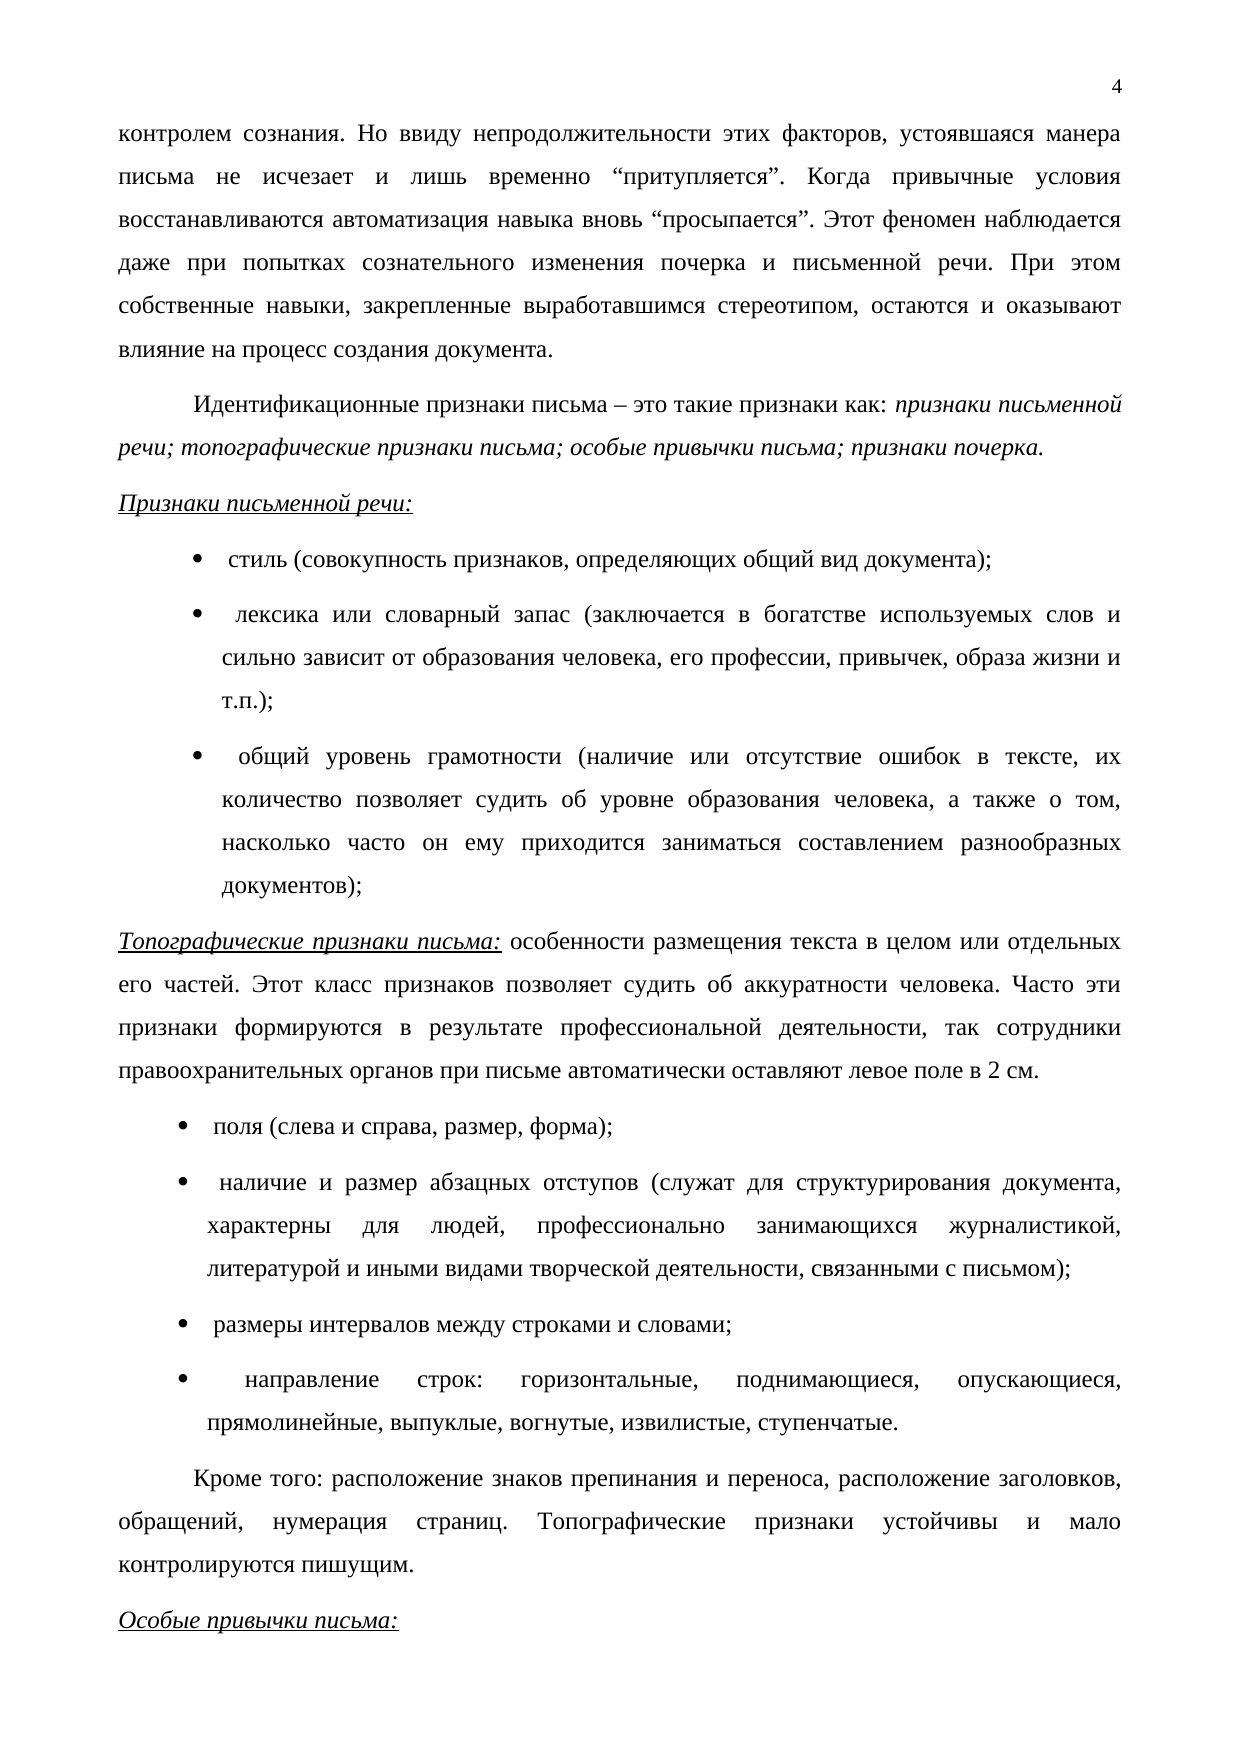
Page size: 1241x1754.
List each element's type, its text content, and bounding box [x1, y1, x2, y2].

list Топографические признаки письма: особенности размещения текста в целом или отдельных его частей. Этот класс признаков позволяет судить об аккуратности человека. Часто эти признаки формируются в результате профессиональной деятельности, так сотрудники правоохранительных органов при письме автоматически оставляют левое поле в 2 см. [118, 926, 1122, 1084]
list наличие и размер абзацных отступов (служат для структурирования документа, характерны для людей, профессионально занимающихся журналистикой, литературой и иными видами творческой деятельности, связанными с письмом); [178, 1167, 1122, 1282]
list стиль (совокупность признаков, определяющих общий вид документа); [193, 544, 1122, 572]
list размеры интервалов между строками и словами; [178, 1309, 1122, 1337]
text Идентификационные признаки письма – это такие признаки как: признаки письменной речи; топографические признаки письма; особые привычки письма; признаки почерка. [118, 389, 1122, 461]
list Кроме того: расположение знаков препинания и переноса, расположение заголовков, обращений, нумерация страниц. Топографические признаки устойчивы и мало контролируются пишущим. [118, 1463, 1122, 1578]
list поля (слева и справа, размер, форма); [178, 1111, 1122, 1140]
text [118, 118, 1122, 362]
text Признаки письменной речи: [118, 488, 1122, 517]
list Особые привычки письма: [118, 1605, 1122, 1634]
list лексика или словарный запас (заключается в богатстве используемых слов и сильно зависит от образования человека, его профессии, привычек, образа жизни и т.п.); [193, 599, 1122, 714]
list направление строк: горизонтальные, поднимающиеся, опускающиеся, прямолинейные, выпуклые, вогнутые, извилистые, ступенчатые. [178, 1364, 1122, 1436]
list общий уровень грамотности (наличие или отсутствие ошибок в тексте, их количество позволяет судить об уровне образования человека, а также о том, насколько часто он ему приходится заниматься составлением разнообразных документов); [193, 741, 1122, 899]
